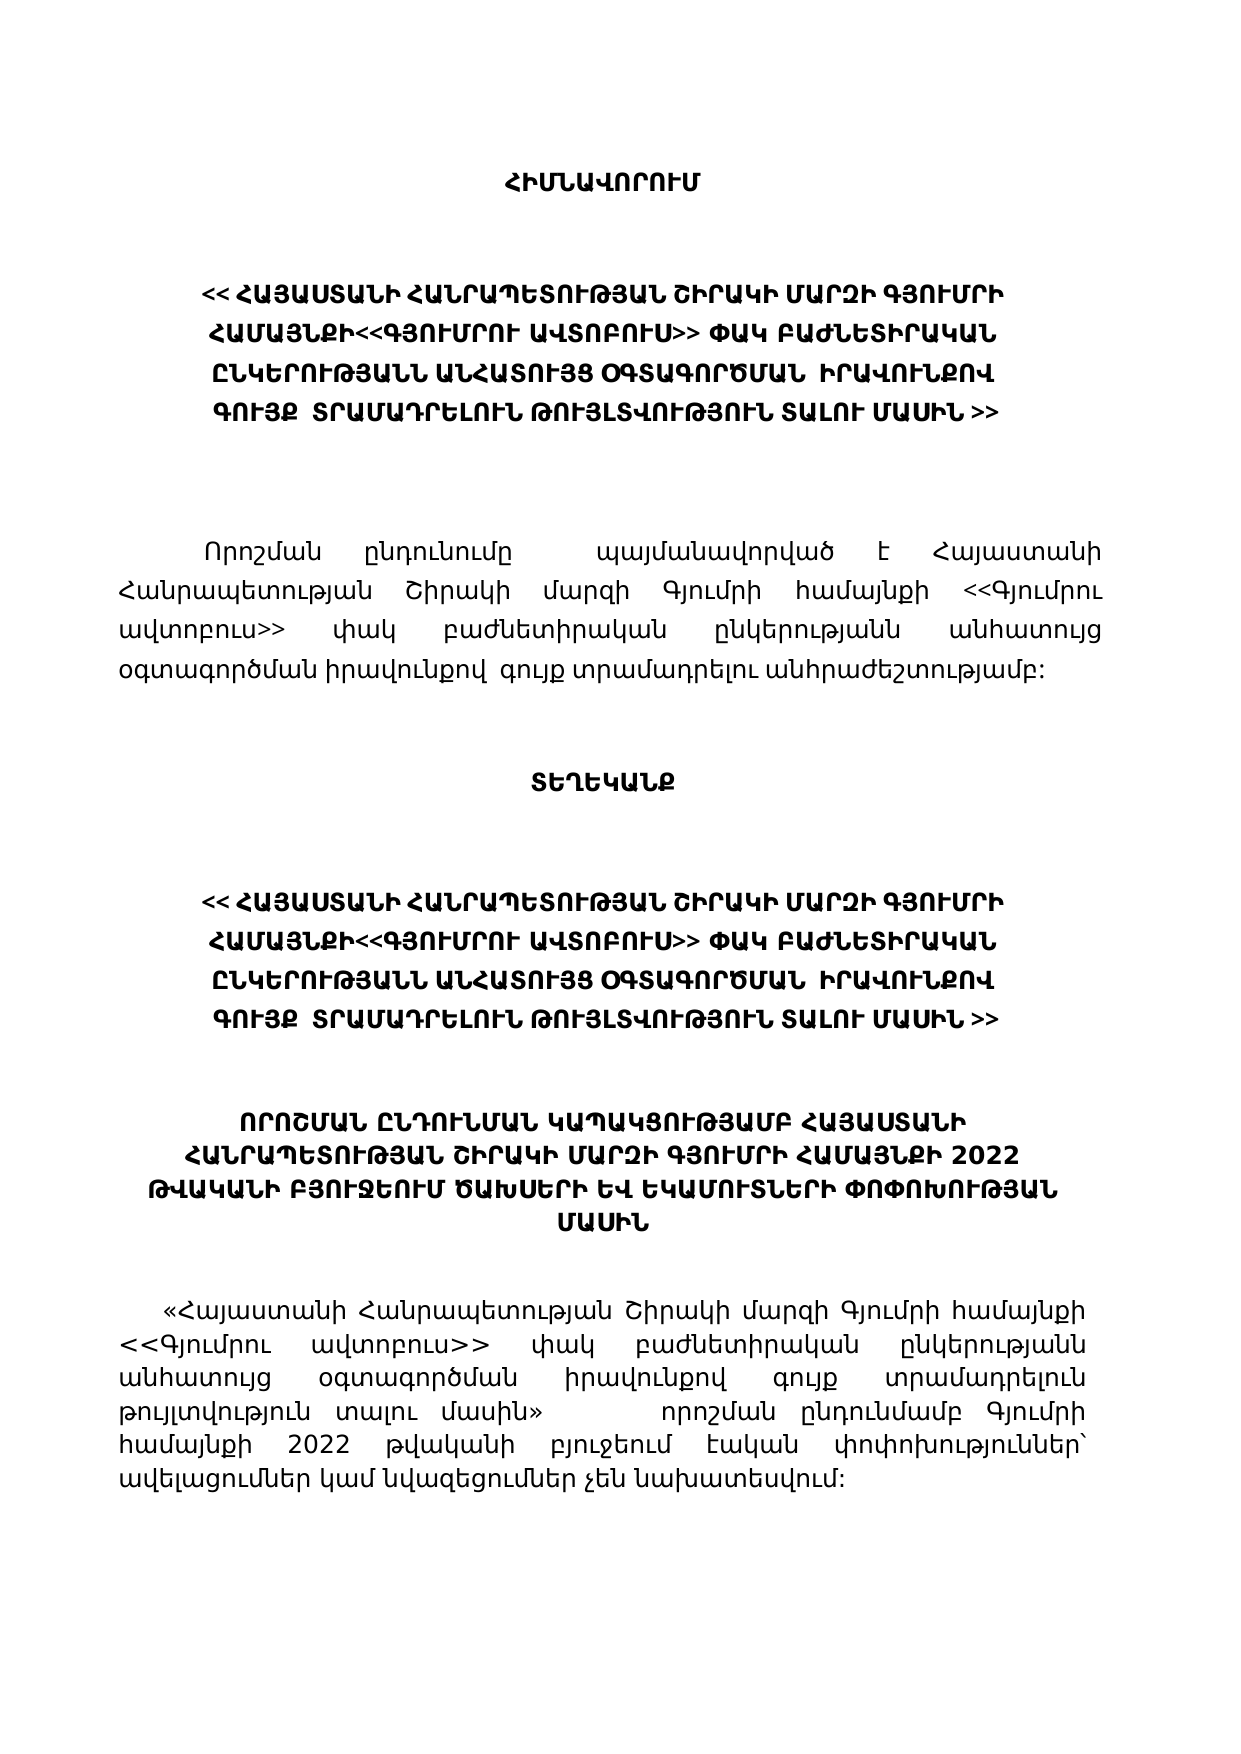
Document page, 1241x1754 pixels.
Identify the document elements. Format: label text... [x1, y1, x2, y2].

text ՈՐՈՇՄԱՆ ԸՆԴՈՒՆՄԱՆ ԿԱՊԱԿՑՈՒԹՅԱՄԲ ՀԱՅԱՍՏԱՆԻ ՀԱՆՐԱՊԵՏՈՒԹՅԱՆ ՇԻՐԱԿԻ ՄԱՐԶԻ ԳՅՈՒՄՐԻ ՀԱՄԱՅՆՔԻ 2022 ԹՎԱԿԱՆԻ ԲՅՈՒՋԵՈՒՄ ԾԱԽՍԵՐԻ ԵՎ ԵԿԱՄՈՒՏՆԵՐԻ ՓՈՓՈԽՈՒԹՅԱՆ ՄԱՍԻՆ [118, 1108, 1087, 1238]
text << ՀԱՅԱՍՏԱՆԻ ՀԱՆՐԱՊԵՏՈՒԹՅԱՆ ՇԻՐԱԿԻ ՄԱՐԶԻ ԳՅՈՒՄՐԻ ՀԱՄԱՅՆՔԻ<<ԳՅՈՒՄՐՈՒ ԱՎՏՈԲՈՒՍ>> ՓԱԿ ԲԱԺՆԵՏԻՐԱԿԱՆ ԸՆԿԵՐՈՒԹՅԱՆՆ ԱՆՀԱՏՈՒՅՑ ՕԳՏԱԳՈՐԾՄԱՆ ԻՐԱՎՈՒՆՔՈՎ [118, 884, 1087, 997]
text ՏԵՂԵԿԱՆՔ [118, 764, 1087, 798]
text ԳՈՒՅՔ ՏՐԱՄԱԴՐԵԼՈՒՆ ԹՈՒՅԼՏՎՈՒԹՅՈՒՆ ՏԱԼՈՒ ՄԱՍԻՆ >> [118, 394, 1087, 428]
text << ՀԱՅԱՍՏԱՆԻ ՀԱՆՐԱՊԵՏՈՒԹՅԱՆ ՇԻՐԱԿԻ ՄԱՐԶԻ ԳՅՈՒՄՐԻ ՀԱՄԱՅՆՔԻ<<ԳՅՈՒՄՐՈՒ ԱՎՏՈԲՈՒՍ>> ՓԱԿ ԲԱԺՆԵՏԻՐԱԿԱՆ ԸՆԿԵՐՈՒԹՅԱՆՆ ԱՆՀԱՏՈՒՅՑ ՕԳՏԱԳՈՐԾՄԱՆ ԻՐԱՎՈՒՆՔՈՎ [118, 277, 1087, 389]
text ԳՈՒՅՔ ՏՐԱՄԱԴՐԵԼՈՒՆ ԹՈՒՅԼՏՎՈՒԹՅՈՒՆ ՏԱԼՈՒ ՄԱՍԻՆ >> [118, 1002, 1087, 1036]
text ՀԻՄՆԱՎՈՐՈՒՄ [118, 168, 1087, 197]
text Որոշման ընդունումը պայմանավորված է Հայաստանի Հանրապետության Շիրակի մարզի Գյումրի համայնքի <<Գյումրու ավտոբուս>> փակ բաժնետիրական ընկերությանն անհատույց օգտագործման իրավունքով գույք տրամադրելու անհրաժեշտությամբ: [118, 534, 1102, 685]
text «Հայաստանի Հանրապետության Շիրակի մարզի Գյումրի համայնքի <<Գյումրու ավտոբուս>> փակ բաժնետիրական ընկերությանն անհատույց օգտագործման իրավունքով գույք տրամադրելուն թույլտվություն տալու մասին» որոշման ընդունմամբ Գյումրի համայնքի 2022 թվականի բյուջեում էական փոփոխություններ՝ ավելացումներ կամ նվազեցումներ չեն նախատեսվում: [118, 1297, 1087, 1493]
